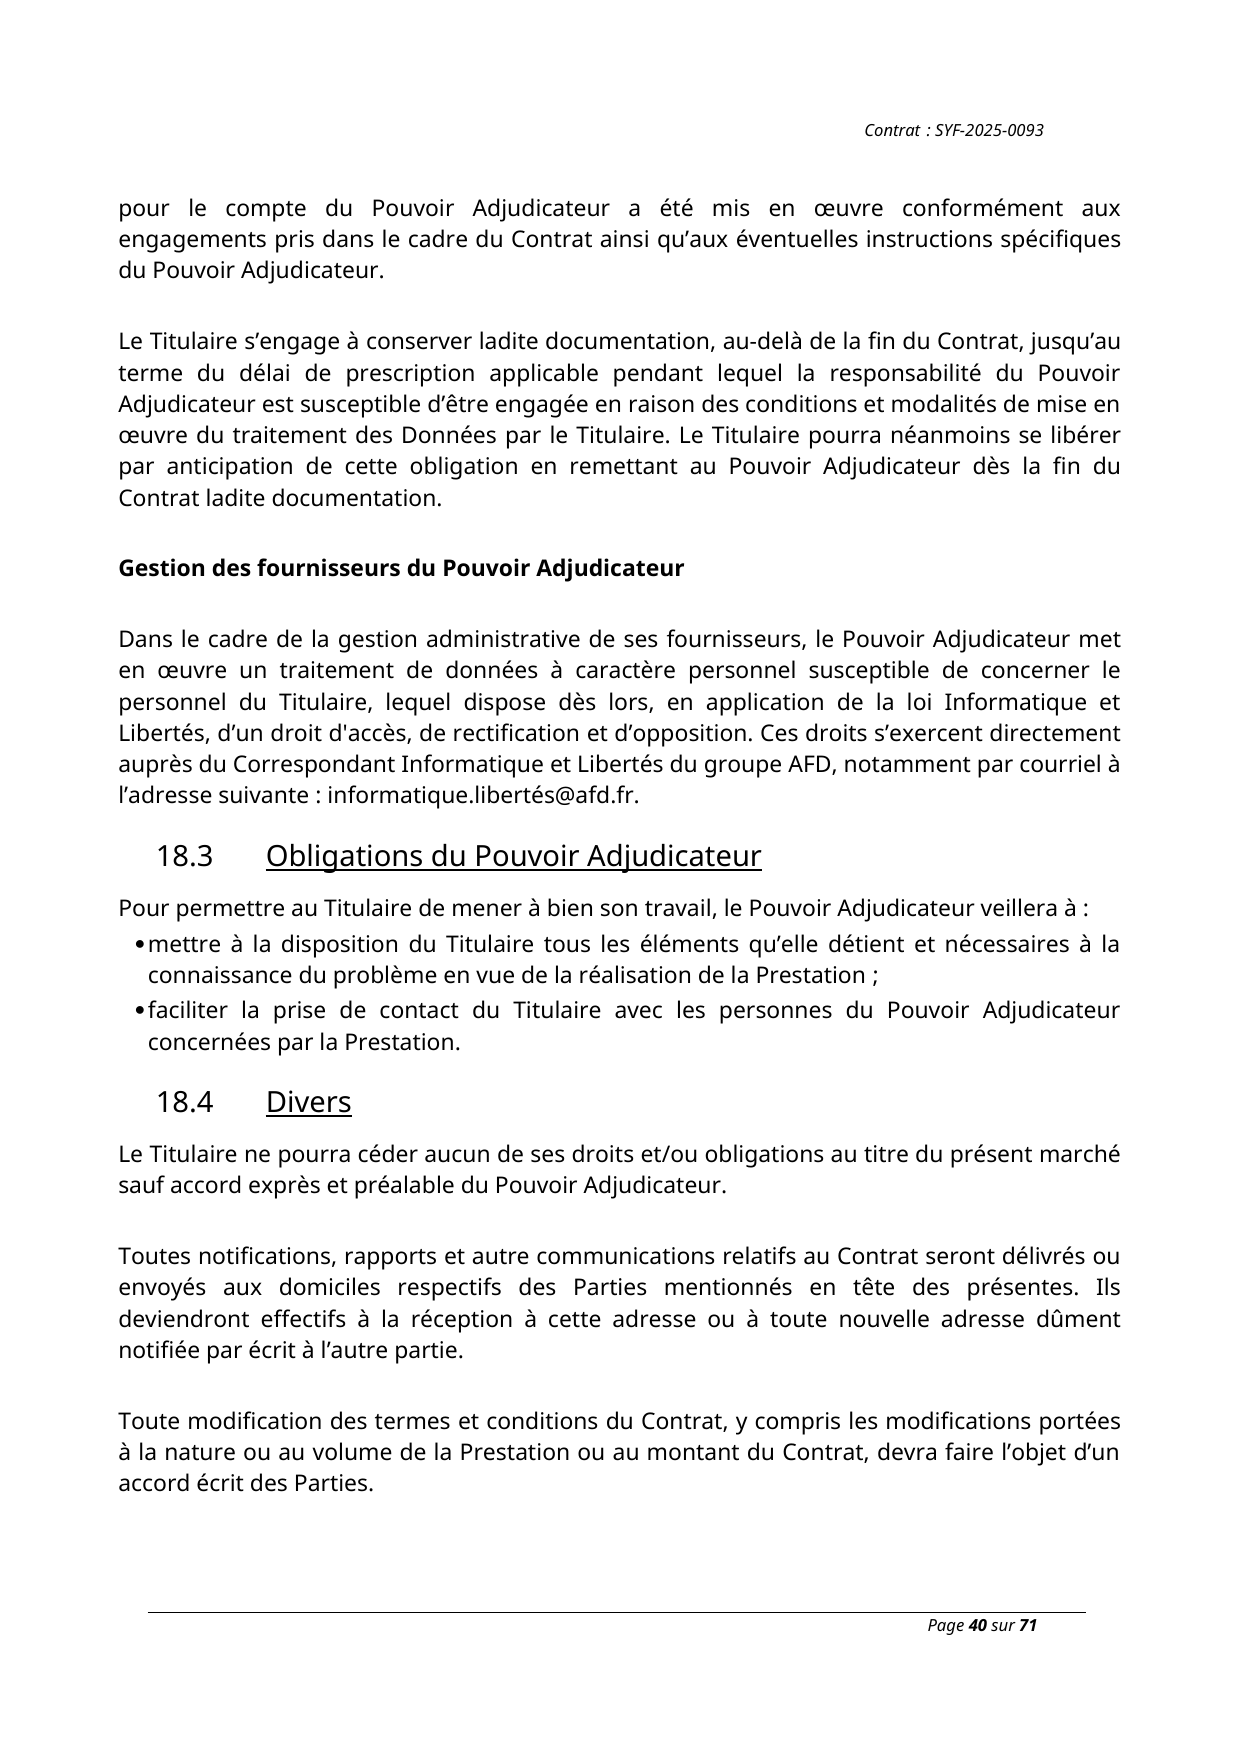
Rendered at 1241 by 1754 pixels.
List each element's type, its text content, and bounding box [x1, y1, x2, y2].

text Pour permettre au Titulaire de mener à bien son travail, le Pouvoir Adjudicateur veillera à : [118, 892, 1122, 923]
text Dans le cadre de la gestion administrative de ses fournisseurs, le Pouvoir Adjudicateur met en œuvre un traitement de données à caractère personnel susceptible de concerner le personnel du Titulaire, lequel dispose dès lors, en application de la loi Informatique et Libertés, d’un droit d'accès, de rectification et d’opposition. Ces droits s’exercent directement auprès du Correspondant Informatique et Libertés du groupe AFD, notamment par courriel à l’adresse suivante : informatique.libertés@afd.fr. [118, 623, 1122, 811]
list mettre à la disposition du Titulaire tous les éléments qu’elle détient et nécessaires à la connaissance du problème en vue de la réalisation de la Prestation ; [136, 927, 1122, 990]
text Toute modification des termes et conditions du Contrat, y compris les modifications portées à la nature ou au volume de la Prestation ou au montant du Contrat, devra faire l’objet d’un accord écrit des Parties. [118, 1405, 1122, 1498]
list faciliter la prise de contact du Titulaire avec les personnes du Pouvoir Adjudicateur concernées par la Prestation. [136, 994, 1122, 1057]
text Le Titulaire s’engage à conserver ladite documentation, au-delà de la fin du Contrat, jusqu’au terme du délai de prescription applicable pendant lequel la responsabilité du Pouvoir Adjudicateur est susceptible d’être engagée en raison des conditions et modalités de mise en œuvre du traitement des Données par le Titulaire. Le Titulaire pourra néanmoins se libérer par anticipation de cette obligation en remettant au Pouvoir Adjudicateur dès la fin du Contrat ladite documentation. [118, 325, 1122, 513]
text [118, 192, 1122, 286]
text Gestion des fournisseurs du Pouvoir Adjudicateur [118, 552, 1122, 584]
text Le Titulaire ne pourra céder aucun de ses droits et/ou obligations au titre du présent marché sauf accord exprès et préalable du Pouvoir Adjudicateur. [118, 1138, 1122, 1201]
text Divers [156, 1082, 1122, 1121]
text Toutes notifications, rapports et autre communications relatifs au Contrat seront délivrés ou envoyés aux domiciles respectifs des Parties mentionnés en tête des présentes. Ils deviendront effectifs à la réception à cette adresse ou à toute nouvelle adresse dûment notifiée par écrit à l’autre partie. [118, 1240, 1122, 1365]
text Obligations du Pouvoir Adjudicateur [156, 836, 1122, 875]
